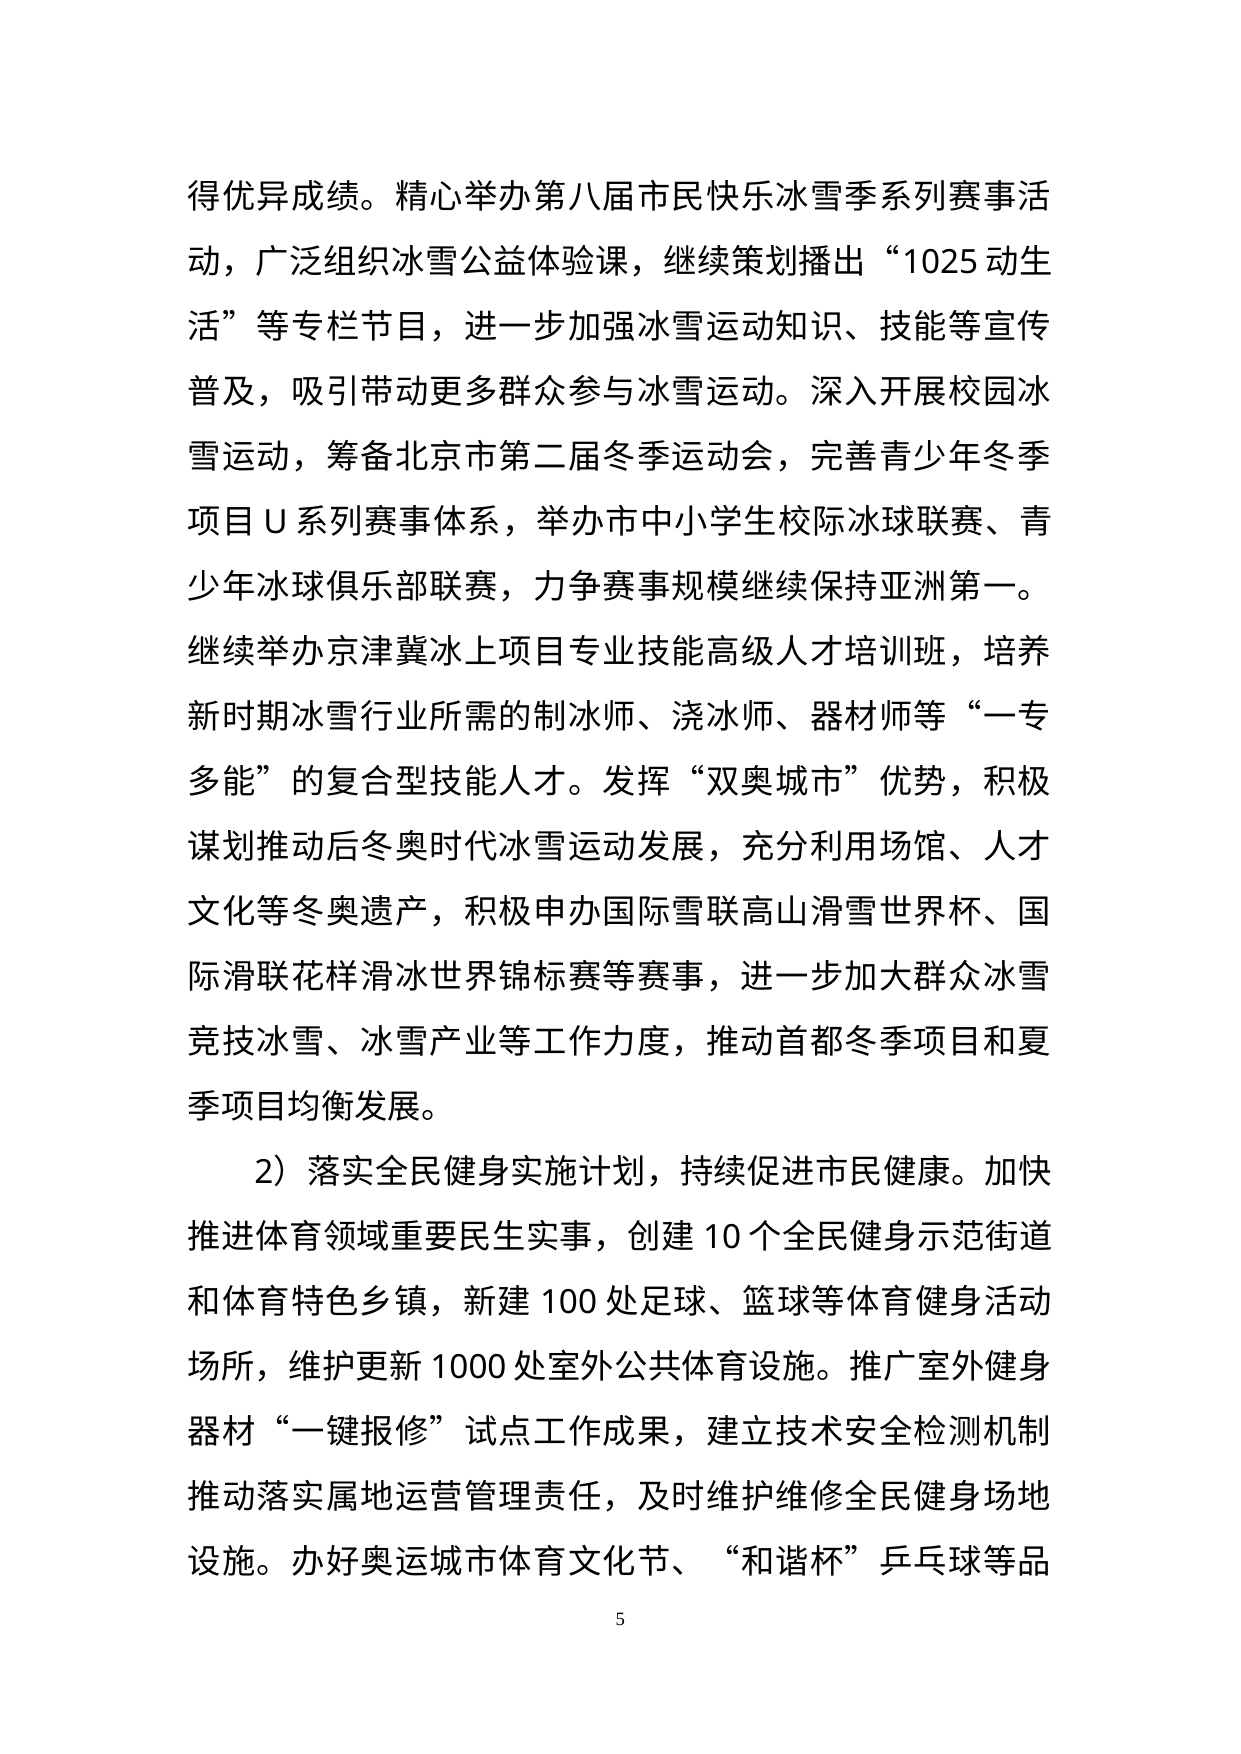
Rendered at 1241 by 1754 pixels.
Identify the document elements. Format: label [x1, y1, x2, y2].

text [187, 162, 1053, 1137]
text [187, 1137, 1053, 1592]
